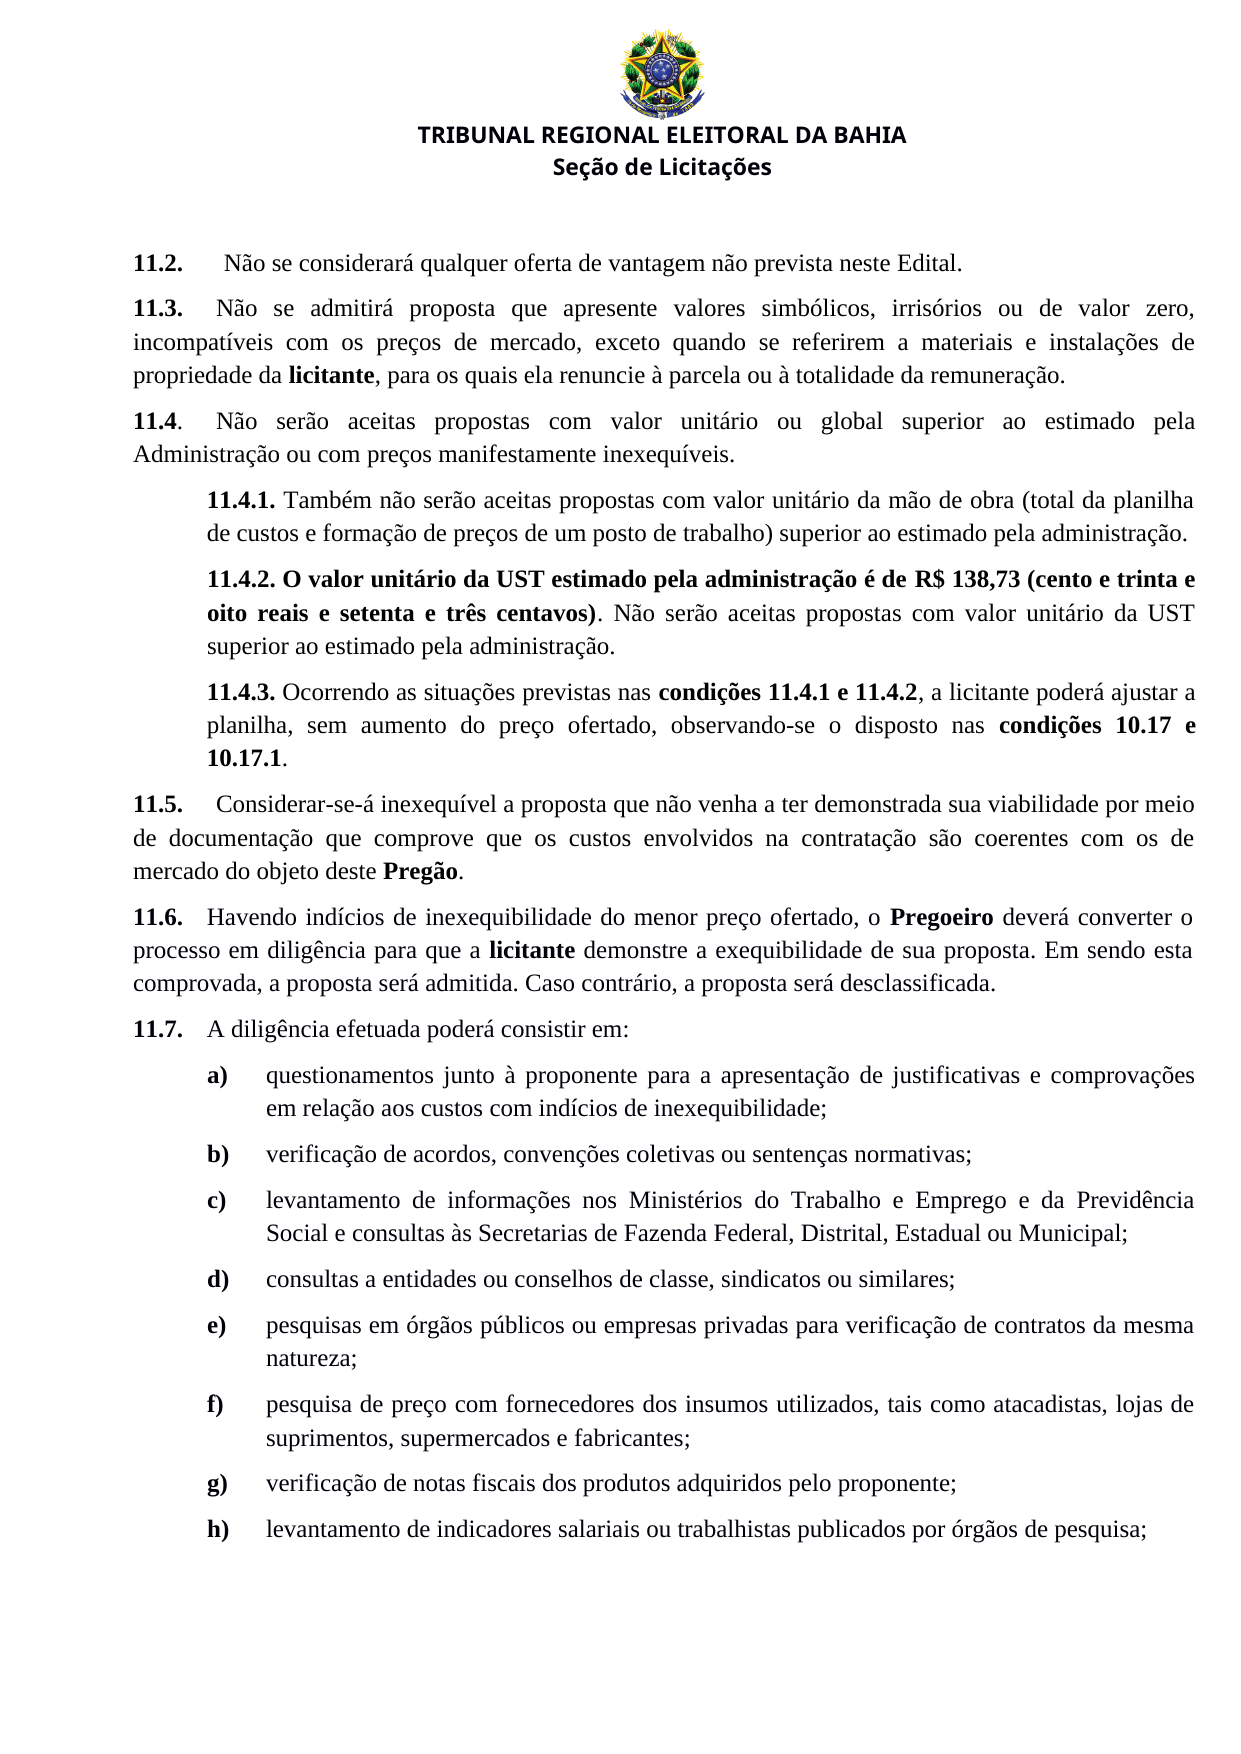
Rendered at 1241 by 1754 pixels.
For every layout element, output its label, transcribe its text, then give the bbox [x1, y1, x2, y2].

list verificação de acordos, convenções coletivas ou sentenças normativas; [207, 1136, 1196, 1169]
text 11.3. Não se admitirá proposta que apresente valores simbólicos, irrisórios ou de valor zero, incompatíveis com os preços de mercado, exceto quando se referirem a materiais e instalações de propriedade da licitante, para os quais ela renuncie à parcela ou à totalidade da remuneração. [133, 290, 1196, 390]
text 11.7. A diligência efetuada poderá consistir em: [133, 1011, 1193, 1044]
list questionamentos junto à proponente para a apresentação de justificativas e comprovações em relação aos custos com indícios de inexequibilidade; [207, 1057, 1196, 1123]
text 11.4. Não serão aceitas propostas com valor unitário ou global superior ao estimado pela Administração ou com preços manifestamente inexequíveis. [133, 403, 1196, 469]
list levantamento de informações nos Ministérios do Trabalho e Emprego e da Previdência Social e consultas às Secretarias de Fazenda Federal, Distrital, Estadual ou Municipal; [207, 1182, 1196, 1248]
list pesquisa de preço com fornecedores dos insumos utilizados, tais como atacadistas, lojas de suprimentos, supermercados e fabricantes; [207, 1386, 1196, 1453]
list verificação de notas fiscais dos produtos adquiridos pelo proponente; [207, 1465, 1196, 1498]
text 11.5. Considerar-se-á inexequível a proposta que não venha a ter demonstrada sua viabilidade por meio de documentação que comprove que os custos envolvidos na contratação são coerentes com os de mercado do objeto deste Pregão. [133, 786, 1196, 886]
text 11.6. Havendo indícios de inexequibilidade do menor preço ofertado, o Pregoeiro deverá converter o processo em diligência para que a licitante demonstre a exequibilidade de sua proposta. Em sendo esta comprovada, a proposta será admitida. Caso contrário, a proposta será desclassificada. [133, 898, 1193, 998]
text 11.4.1. Também não serão aceitas propostas com valor unitário da mão de obra (total da planilha de custos e formação de preços de um posto de trabalho) superior ao estimado pela administração. [207, 482, 1196, 548]
list consultas a entidades ou conselhos de classe, sindicatos ou similares; [207, 1261, 1196, 1294]
text 11.2. Não se considerará qualquer oferta de vantagem não prevista neste Edital. [133, 244, 1196, 278]
text 11.4.3. Ocorrendo as situações previstas nas condições 11.4.1 e 11.4.2, a licitante poderá ajustar a planilha, sem aumento do preço ofertado, observando-se o disposto nas condições 10.17 e 10.17.1. [207, 673, 1196, 773]
list pesquisas em órgãos públicos ou empresas privadas para verificação de contratos da mesma natureza; [207, 1307, 1196, 1373]
text 11.4.2. O valor unitário da UST estimado pela administração é de R$ 138,73 (cento e trinta e oito reais e setenta e três centavos). Não serão aceitas propostas com valor unitário da UST superior ao estimado pela administração. [207, 561, 1196, 661]
list levantamento de indicadores salariais ou trabalhistas publicados por órgãos de pesquisa; [207, 1511, 1196, 1544]
